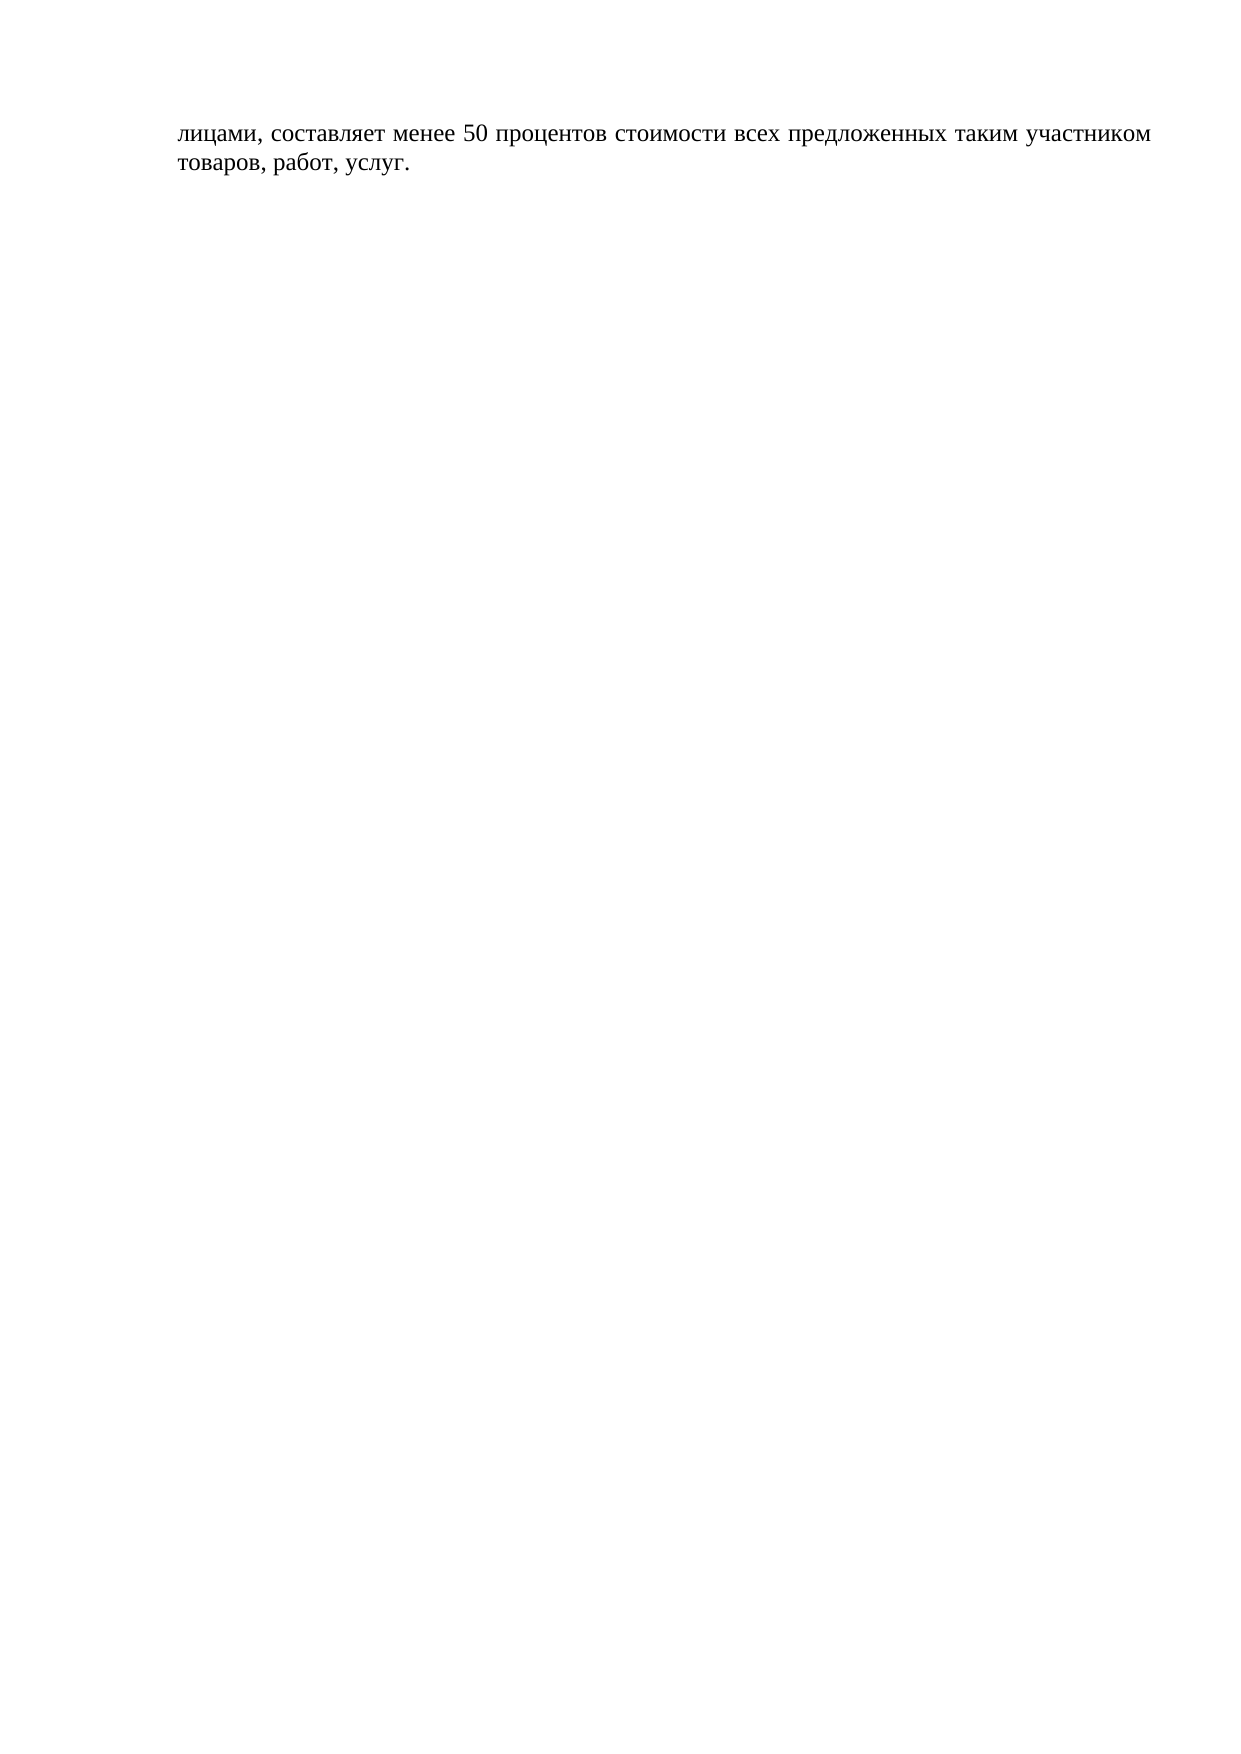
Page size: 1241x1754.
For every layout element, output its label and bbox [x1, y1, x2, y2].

list [177, 118, 1152, 176]
